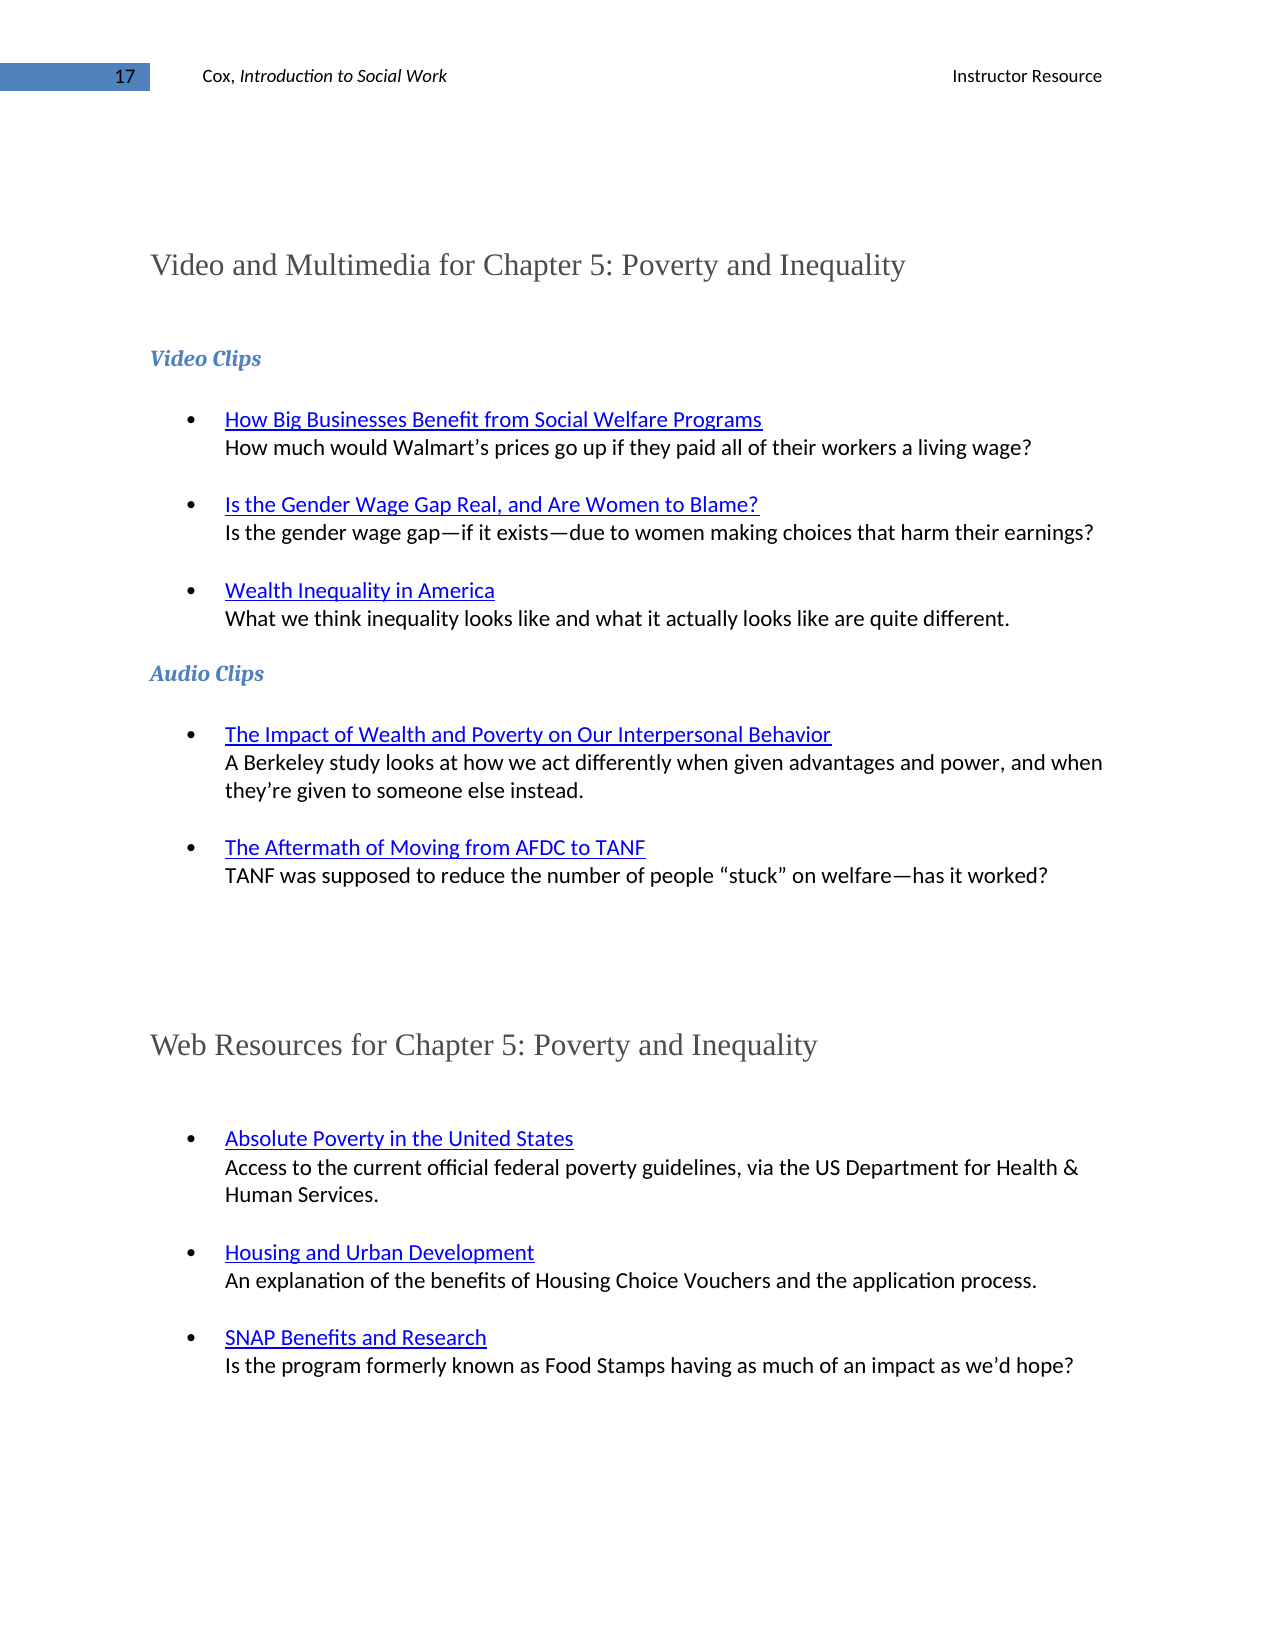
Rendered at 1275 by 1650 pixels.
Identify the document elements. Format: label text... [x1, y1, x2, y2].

subtitle Web Resources for Chapter 5: Poverty and Inequality [150, 1026, 1125, 1062]
list The Aftermath of Moving from AFDC to TANF TANF was supposed to reduce the number of people “stuck” on welfare—has it worked? [187, 833, 1125, 889]
subtitle Video Clips [150, 346, 1125, 372]
subtitle Audio Clips [150, 661, 1125, 687]
list The Impact of Wealth and Poverty on Our Interpersonal Behavior A Berkeley study looks at how we act differently when given advantages and power, and when they’re given to someone else instead. [187, 720, 1125, 804]
list Absolute Poverty in the United States Access to the current official federal poverty guidelines, via the US Department for Health & Human Services. [187, 1124, 1125, 1209]
list Is the Gender Wage Gap Real, and Are Women to Blame? Is the gender wage gap—if it exists—due to women making choices that harm their earnings? [187, 491, 1125, 547]
list How Big Businesses Benefit from Social Welfare Programs How much would Walmart’s prices go up if they paid all of their workers a living wage? [187, 405, 1125, 461]
list Housing and Urban Development An explanation of the benefits of Housing Choice Vouchers and the application process. [187, 1238, 1125, 1294]
list Wealth Inequality in America What we think inequality looks like and what it actually looks like are quite different. [187, 576, 1125, 632]
subtitle Video and Multimedia for Chapter 5: Poverty and Inequality [150, 246, 1125, 282]
list SNAP Benefits and Research Is the program formerly known as Food Stamps having as much of an impact as we’d hope? [187, 1323, 1125, 1379]
